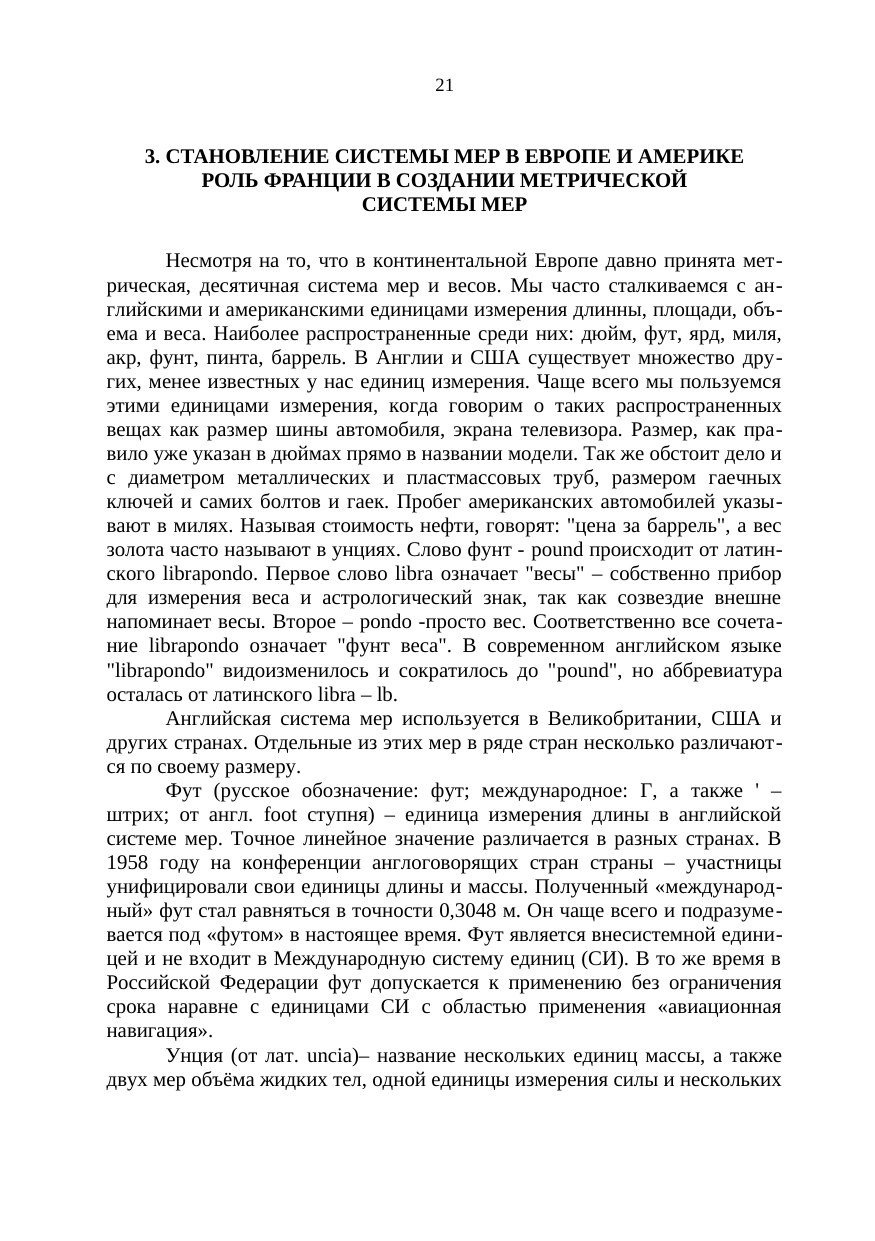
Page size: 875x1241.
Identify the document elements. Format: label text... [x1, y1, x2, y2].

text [106, 1042, 782, 1091]
subtitle 3. СТАНОВЛЕНИЕ СИСТЕМЫ МЕР В ЕВРОПЕ И АМЕРИКЕ РОЛЬ ФРАНЦИИ В СОЗДАНИИ МЕТРИЧЕСКОЙ СИСТЕМЫ МЕР [106, 144, 782, 216]
text Несмотря на то, что в континентальной Европе давно принята метрическая, десятичная система мер и весов. Мы часто сталкиваемся с английскими и американскими единицами измерения длинны, площади, объема и веса. Наиболее распространенные среди них: дюйм, фут, ярд, миля, акр, фунт, пинта, баррель. В Англии и США существует множество других, менее известных у нас единиц измерения. Чаще всего мы пользуемся этими единицами измерения, когда говорим о таких распространенных вещах как размер шины автомобиля, экрана телевизора. Размер, как правило уже указан в дюймах прямо в названии модели. Так же обстоит дело и с диаметром металлических и пластмассовых труб, размером гаечных ключей и самих болтов и гаек. Пробег американских автомобилей указывают в милях. Называя стоимость нефти, говорят: "цена за баррель", а вес золота часто называют в унциях. Слово фунт - pound происходит от латинского librapondo. Первое слово libra означает "весы" – собственно прибор для измерения веса и астрологический знак, так как созвездие внешне напоминает весы. Второе – pondo -просто вес. Соответственно все сочетание librapondo означает "фунт веса". В современном английском языке "librаpondo" видоизменилось и сократилось до "pound", но аббревиатура осталась от латинского libra – lb. [106, 248, 782, 706]
text Фут (русское обозначение: фут; международное: Г, а также ' – штрих; от англ. foot ступня) – единица измерения длины в английской системе мер. Точное линейное значение различается в разных странах. В 1958 году на конференции англоговорящих стран страны – участницы унифицировали свои единицы длины и массы. Полученный «международный» фут стал равняться в точности 0,3048 м. Он чаще всего и подразумевается под «футом» в настоящее время. Фут является внесистемной единицей и не входит в Международную систему единиц (СИ). В то же время в Российской Федерации фут допускается к применению без ограничения срока наравне с единицами СИ с областью применения «авиационная навигация». [106, 778, 782, 1042]
text Английская система мер используется в Великобритании, США и других странах. Отдельные из этих мер в ряде стран несколько различаются по своему размеру. [106, 706, 782, 778]
